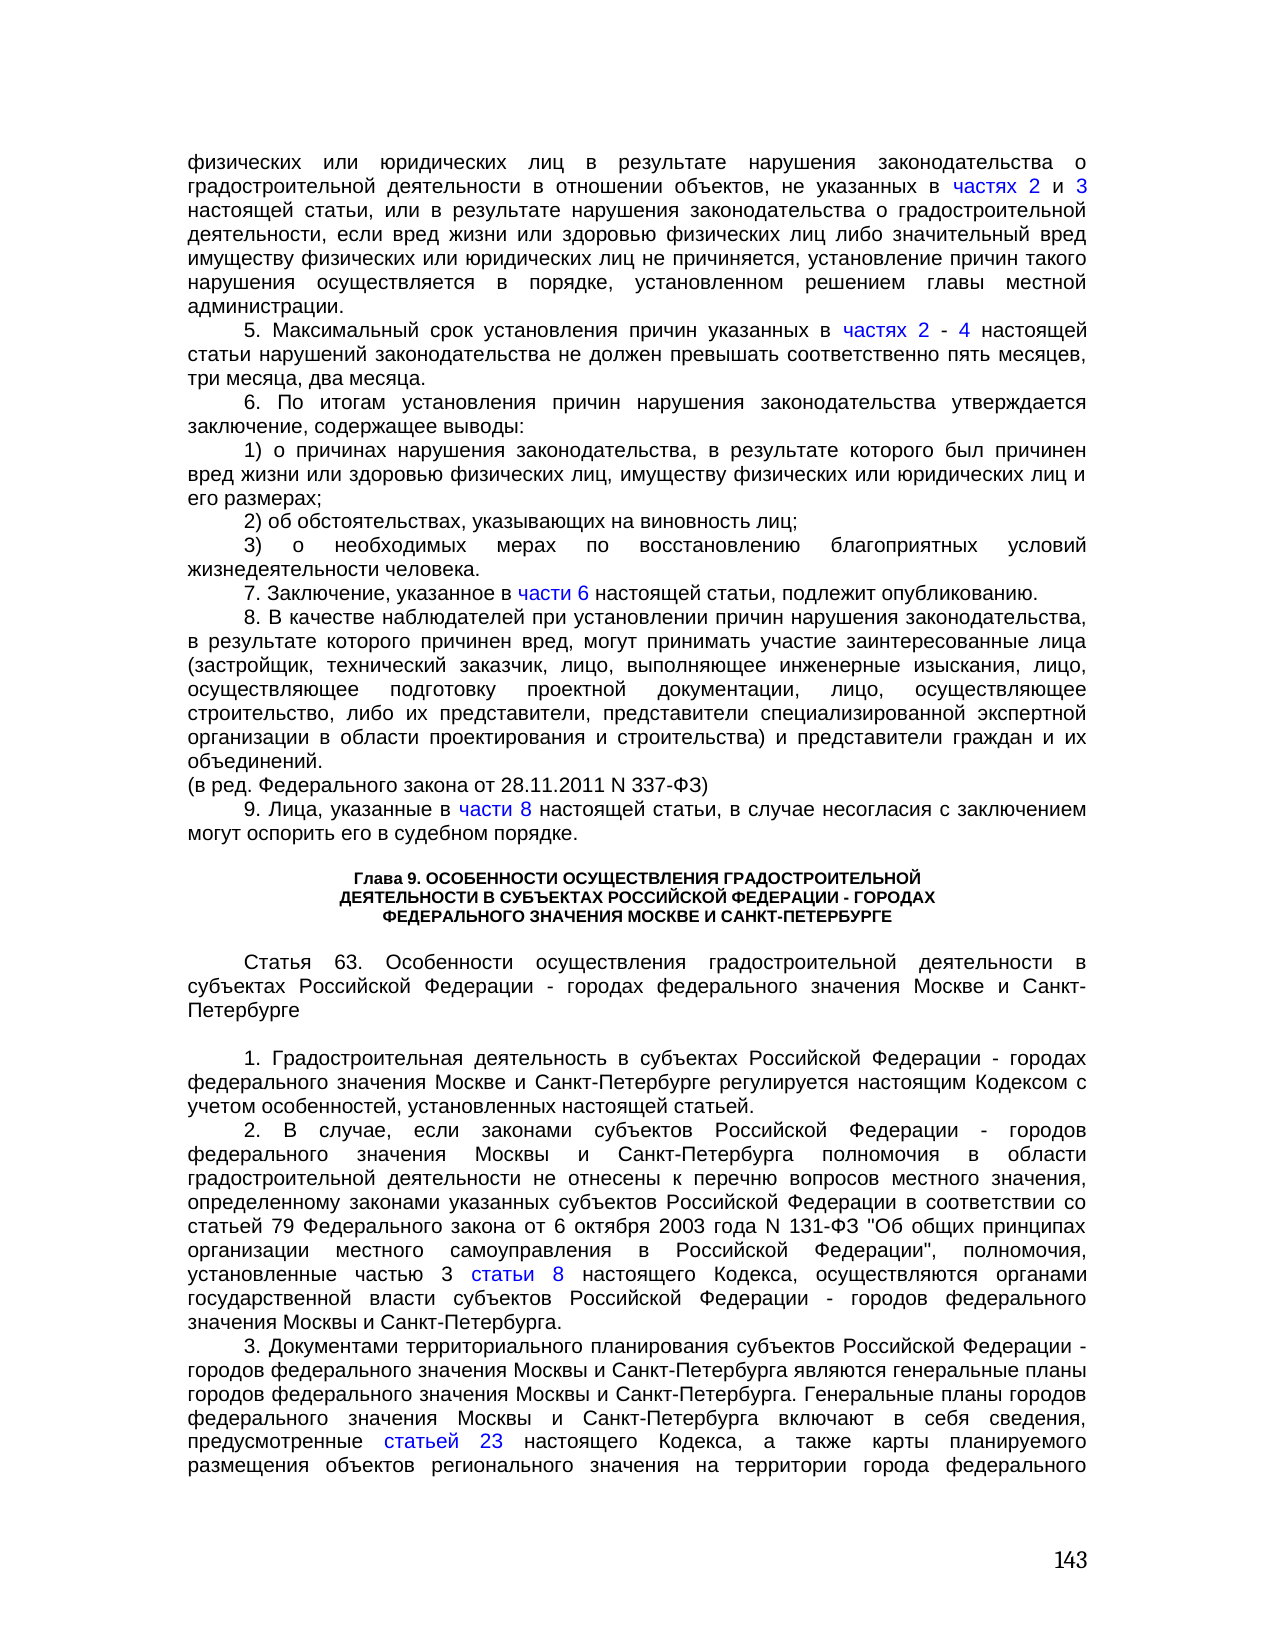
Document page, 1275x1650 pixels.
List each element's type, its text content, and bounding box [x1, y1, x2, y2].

text ДЕЯТЕЛЬНОСТИ В СУБЪЕКТАХ РОССИЙСКОЙ ФЕДЕРАЦИИ - ГОРОДАХ [187, 888, 1087, 907]
text 9. Лица, указанные в части 8 настоящей статьи, в случае несогласия с заключением могут оспорить его в судебном порядке. [187, 797, 1087, 845]
text ФЕДЕРАЛЬНОГО ЗНАЧЕНИЯ МОСКВЕ И САНКТ-ПЕТЕРБУРГЕ [187, 907, 1087, 926]
text 7. Заключение, указанное в части 6 настоящей статьи, подлежит опубликованию. [187, 581, 1087, 605]
text 8. В качестве наблюдателей при установлении причин нарушения законодательства, в результате которого причинен вред, могут принимать участие заинтересованные лица (застройщик, технический заказчик, лицо, выполняющее инженерные изыскания, лицо, осуществляющее подготовку проектной документации, лицо, осуществляющее строительство, либо их представители, представители специализированной экспертной организации в области проектирования и строительства) и представители граждан и их объединений. [187, 605, 1087, 773]
text 3) о необходимых мерах по восстановлению благоприятных условий жизнедеятельности человека. [187, 533, 1087, 581]
text Глава 9. ОСОБЕННОСТИ ОСУЩЕСТВЛЕНИЯ ГРАДОСТРОИТЕЛЬНОЙ [187, 869, 1087, 888]
text 1) о причинах нарушения законодательства, в результате которого был причинен вред жизни или здоровью физических лиц, имуществу физических или юридических лиц и его размерах; [187, 437, 1087, 509]
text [187, 1333, 1087, 1477]
text Статья 63. Особенности осуществления градостроительной деятельности в субъектах Российской Федерации - городах федерального значения Москве и Санкт-Петербурге [187, 950, 1087, 1022]
text 5. Максимальный срок установления причин указанных в частях 2 - 4 настоящей статьи нарушений законодательства не должен превышать соответственно пять месяцев, три месяца, два месяца. [187, 318, 1087, 389]
text 6. По итогам установления причин нарушения законодательства утверждается заключение, содержащее выводы: [187, 389, 1087, 437]
text 2) об обстоятельствах, указывающих на виновность лиц; [187, 509, 1087, 533]
text 2. В случае, если законами субъектов Российской Федерации - городов федерального значения Москвы и Санкт-Петербурга полномочия в области градостроительной деятельности не отнесены к перечню вопросов местного значения, определенному законами указанных субъектов Российской Федерации в соответствии со статьей 79 Федерального закона от 6 октября 2003 года N 131-ФЗ "Об общих принципах организации местного самоуправления в Российской Федерации", полномочия, установленные частью 3 статьи 8 настоящего Кодекса, осуществляются органами государственной власти субъектов Российской Федерации - городов федерального значения Москвы и Санкт-Петербурга. [187, 1118, 1087, 1333]
text (в ред. Федерального закона от 28.11.2011 N 337-ФЗ) [187, 773, 1087, 797]
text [187, 150, 1087, 318]
text 1. Градостроительная деятельность в субъектах Российской Федерации - городах федерального значения Москве и Санкт-Петербурге регулируется настоящим Кодексом с учетом особенностей, установленных настоящей статьей. [187, 1046, 1087, 1118]
